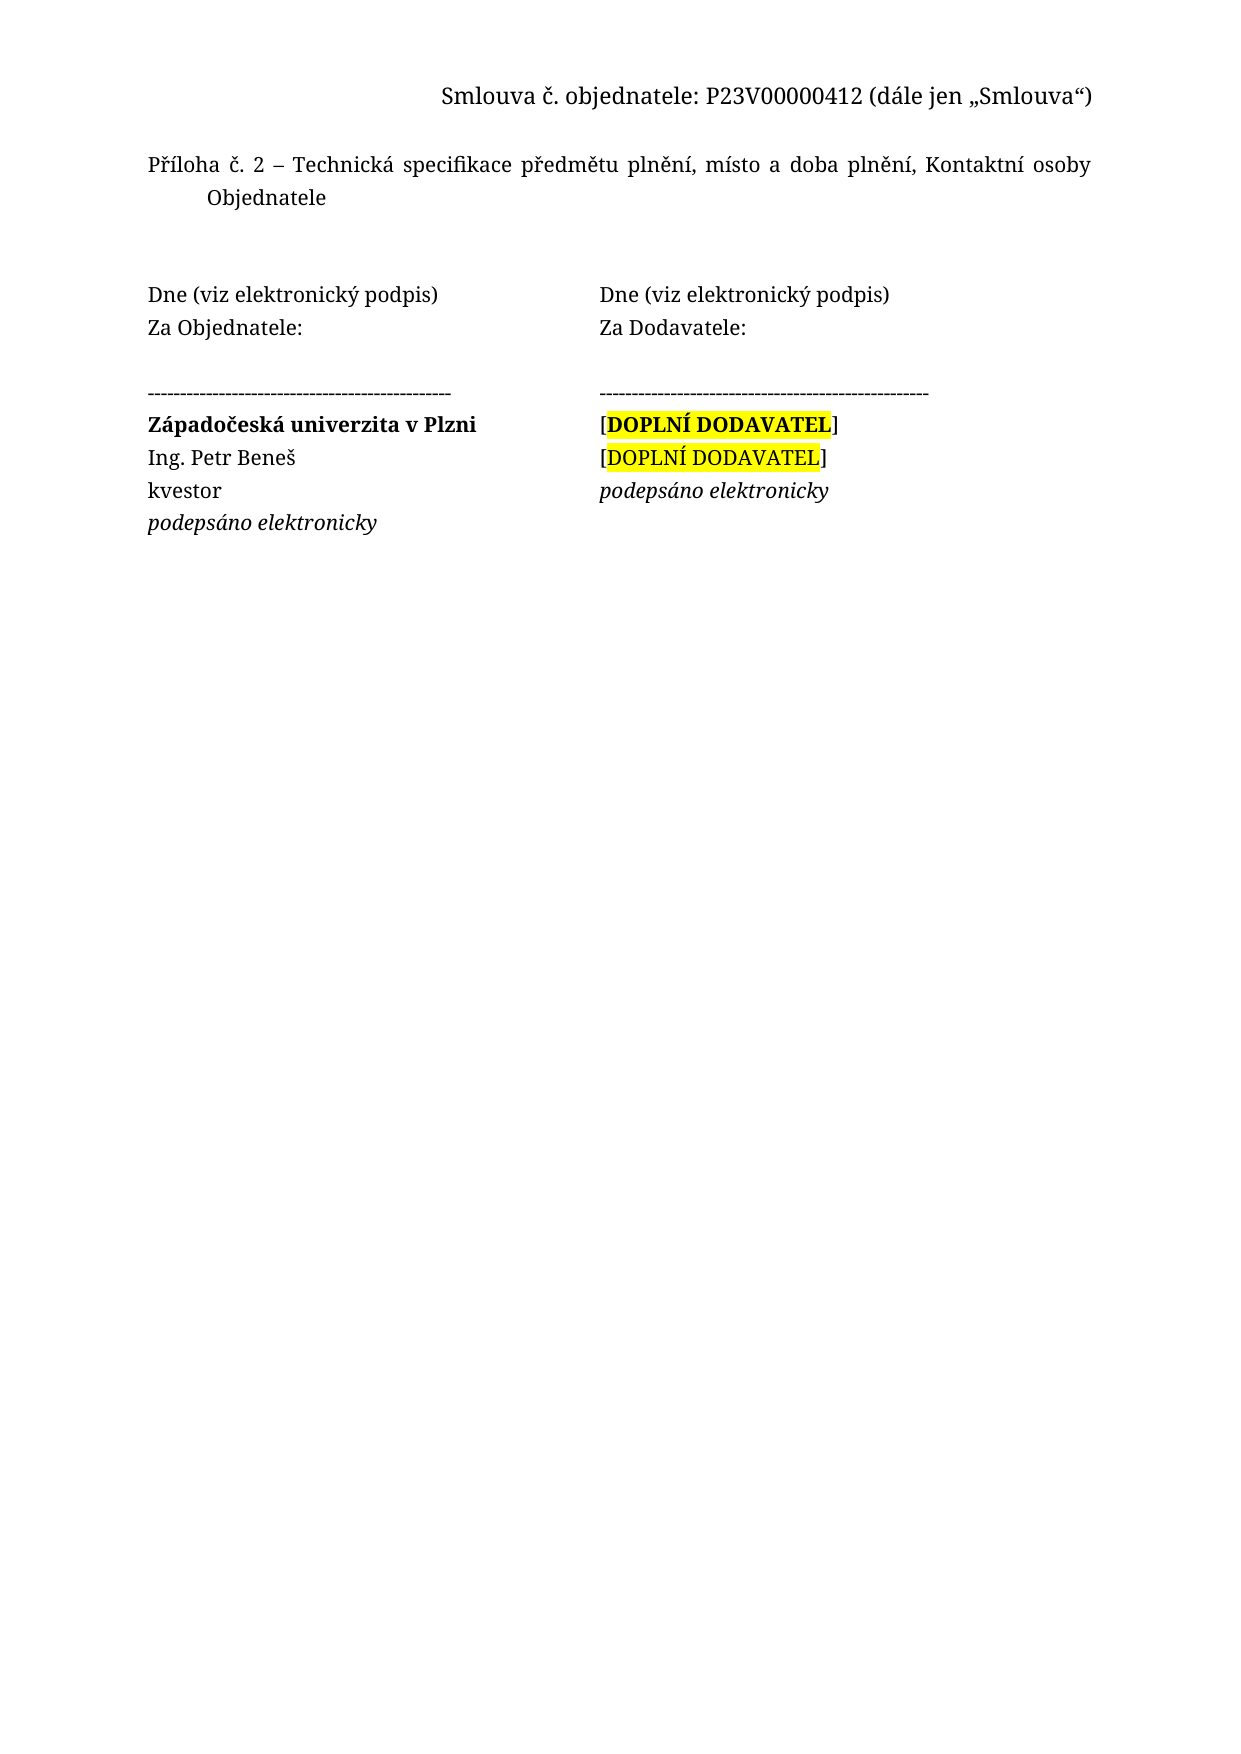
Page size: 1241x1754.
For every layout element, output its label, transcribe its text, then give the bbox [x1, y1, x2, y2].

table_header Dne (viz elektronický podpis) Za Objednatele: ----------------------------------------------- Západočeská univerzita v Plzni Ing. Petr Beneš kvestor podepsáno elektronicky [136, 280, 588, 541]
table_header Dne (viz elektronický podpis) Za Dodavatele: --------------------------------------------------- [DOPLNÍ DODAVATEL] [DOPLNÍ DODAVATEL] podepsáno elektronicky [588, 280, 1040, 541]
text Příloha č. 2 – Technická specifikace předmětu plnění, místo a doba plnění, Kontaktní osoby Objednatele [148, 150, 1093, 211]
